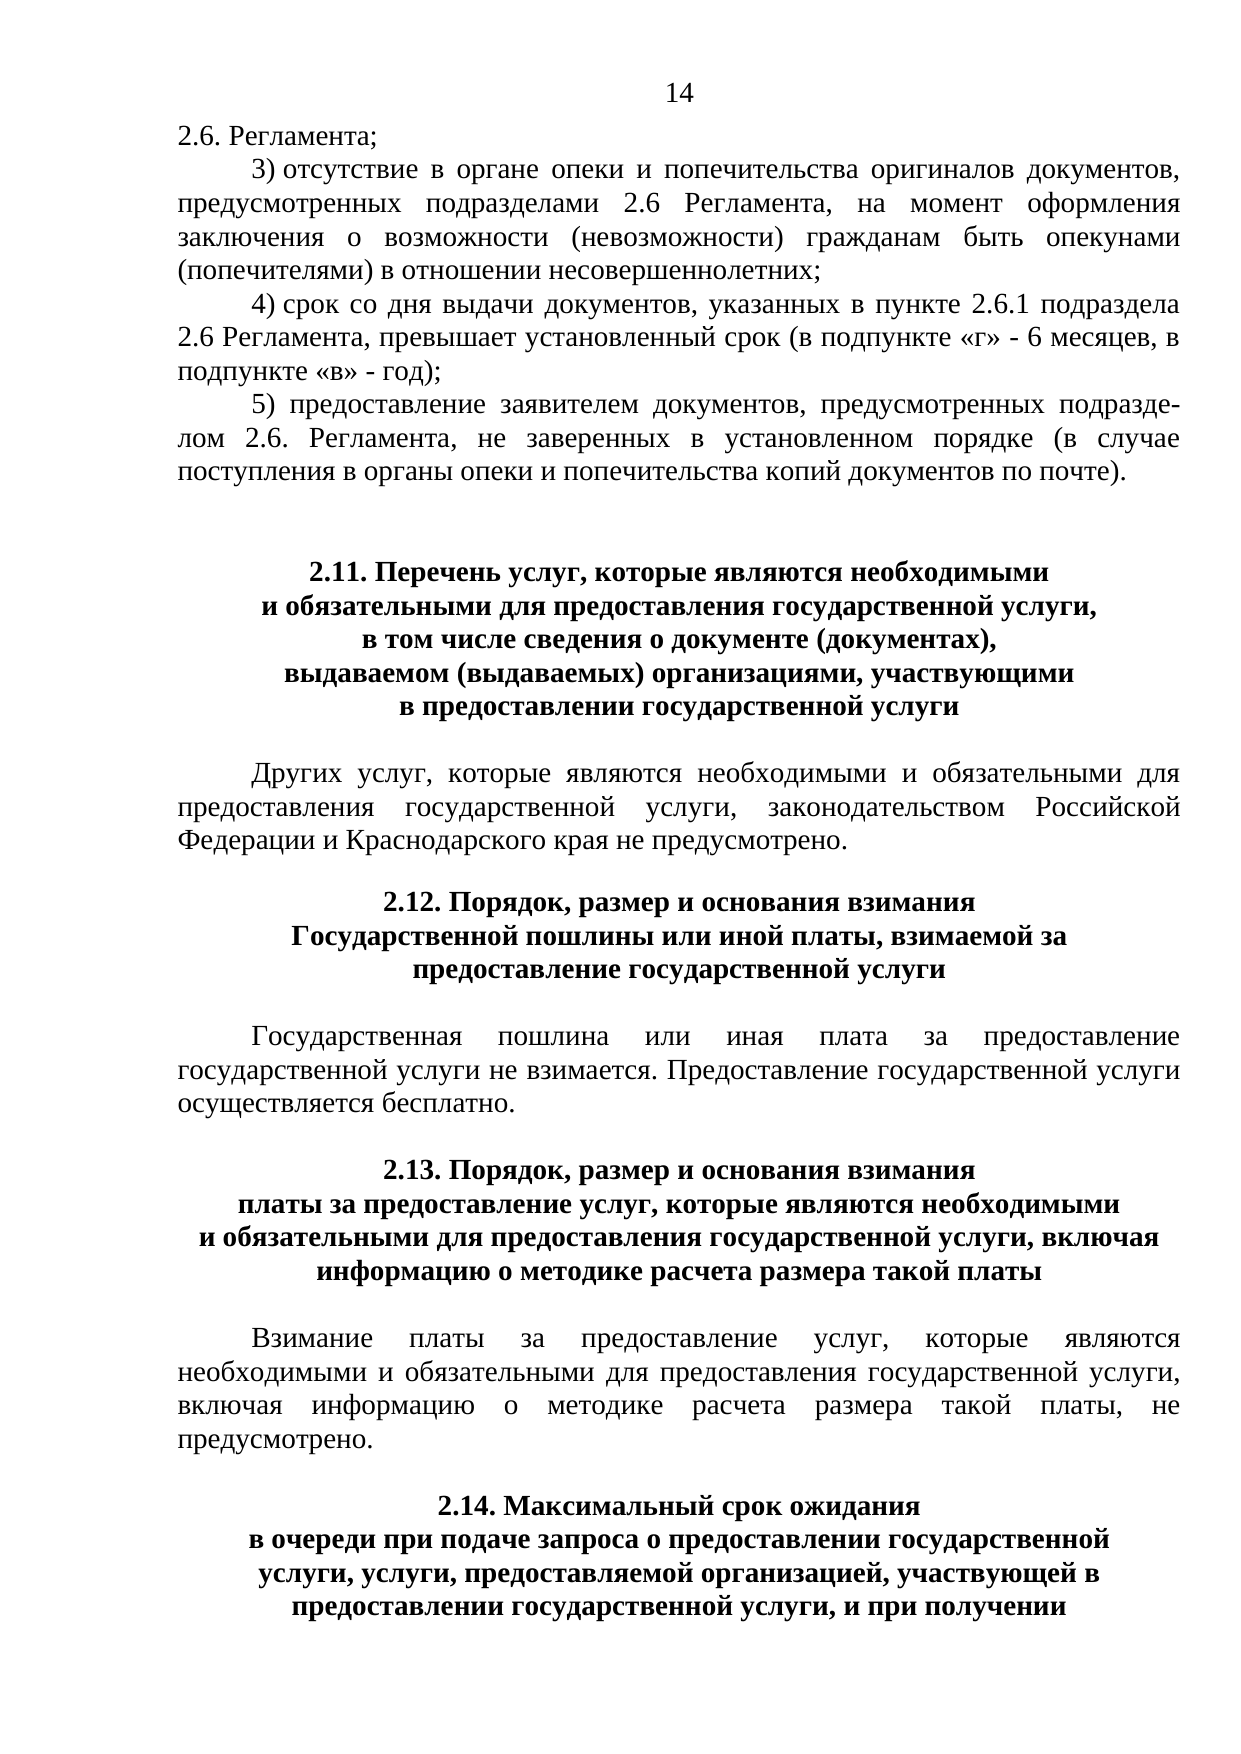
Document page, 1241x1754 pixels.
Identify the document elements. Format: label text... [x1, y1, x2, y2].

text и обязательными для предоставления государственной услуги, включая [177, 1219, 1181, 1253]
text в предоставлении государственной услуги [177, 688, 1181, 722]
text 5) предоставление заявителем документов, предусмотренных подразде-лом 2.6. Регламента, не заверенных в установленном порядке (в случае поступления в органы опеки и попечительства копий документов по почте). [177, 386, 1181, 487]
text выдаваемом (выдаваемых) организациями, участвующими [177, 655, 1181, 688]
text 4) срок со дня выдачи документов, указанных в пункте 2.6.1 подраздела 2.6 Регламента, превышает установленный срок (в подпункте «г» - 6 месяцев, в подпункте «в» - год); [177, 286, 1181, 386]
text предоставление государственной услуги [177, 951, 1181, 985]
text 2.13. Порядок, размер и основания взимания [177, 1152, 1181, 1186]
text информацию о методике расчета размера такой платы [177, 1253, 1181, 1287]
text платы за предоставление услуг, которые являются необходимыми [177, 1186, 1181, 1219]
text 2.14. Максимальный срок ожидания [177, 1488, 1181, 1521]
text Государственная пошлина или иная плата за предоставление государственной услуги не взимается. Предоставление государственной услуги осуществляется бесплатно. [177, 1018, 1181, 1119]
text 2.12. Порядок, размер и основания взимания [177, 884, 1181, 918]
text Государственной пошлины или иной платы, взимаемой за [177, 918, 1181, 951]
text в очереди при подаче запроса о предоставлении государственной [177, 1521, 1181, 1555]
text Других услуг, которые являются необходимыми и обязательными для предоставления государственной услуги, законодательством Российской Федерации и Краснодарского края не предусмотрено. [177, 755, 1181, 856]
text в том числе сведения о документе (документах), [177, 621, 1181, 655]
text Взимание платы за предоставление услуг, которые являются необходимыми и обязательными для предоставления государственной услуги, включая информацию о методике расчета размера такой платы, не предусмотрено. [177, 1320, 1181, 1454]
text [177, 118, 1181, 152]
text предоставлении государственной услуги, и при получении [177, 1588, 1181, 1622]
text 3) отсутствие в органе опеки и попечительства оригиналов документов, предусмотренных подразделами 2.6 Регламента, на момент оформления заключения о возможности (невозможности) гражданам быть опекунами (попечителями) в отношении несовершеннолетних; [177, 152, 1181, 286]
text и обязательными для предоставления государственной услуги, [177, 588, 1181, 621]
text 2.11. Перечень услуг, которые являются необходимыми [177, 554, 1181, 588]
text услуги, услуги, предоставляемой организацией, участвующей в [177, 1555, 1181, 1588]
